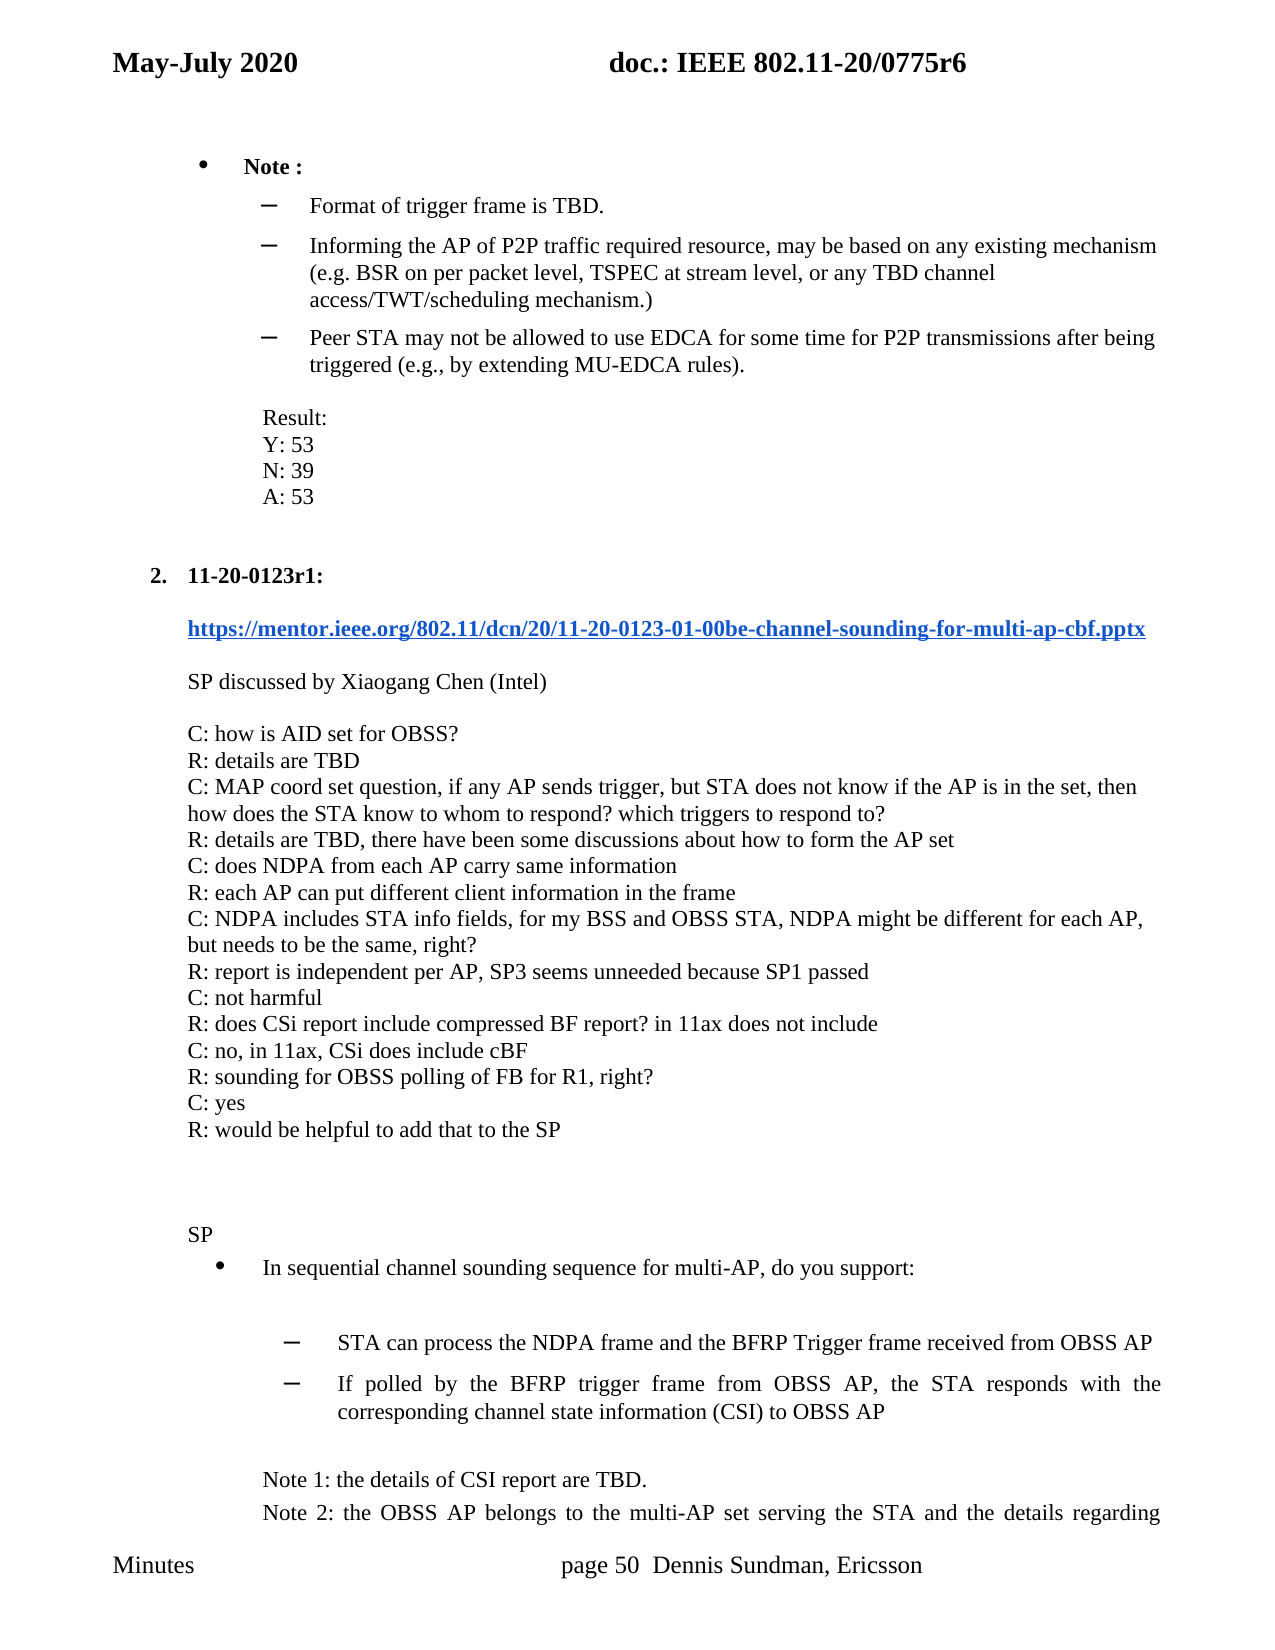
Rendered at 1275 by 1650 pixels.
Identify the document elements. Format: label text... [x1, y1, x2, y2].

text Y: 53 [187, 431, 1162, 457]
list Note : [208, 147, 1162, 181]
text R: details are TBD [187, 747, 1162, 773]
list STA can process the NDPA frame and the BFRP Trigger frame received from OBSS AP [300, 1323, 1162, 1357]
text C: how is AID set for OBSS? [187, 721, 1162, 747]
text C: not harmful [187, 984, 1162, 1010]
list In sequential channel sounding sequence for multi-AP, do you support: [225, 1248, 1162, 1281]
text SP [187, 1221, 1162, 1248]
text C: no, in 11ax, CSi does include cBF [187, 1037, 1162, 1063]
list Informing the AP of P2P traffic required resource, may be based on any existing mechanism (e.g. BSR on per packet level, TSPEC at stream level, or any TBD channel access/TWT/scheduling mechanism.) [277, 226, 1162, 312]
text R: does CSi report include compressed BF report? in 11ax does not include [187, 1010, 1162, 1037]
text https://mentor.ieee.org/802.11/dcn/20/11-20-0123-01-00be-channel-sounding-for-multi-ap-cbf.pptx [187, 615, 1162, 641]
list 11-20-0123r1: [150, 562, 1162, 589]
text C: yes [187, 1089, 1162, 1116]
text A: 53 [187, 483, 1162, 510]
text R: report is independent per AP, SP3 seems unneeded because SP1 passed [187, 958, 1162, 984]
text R: details are TBD, there have been some discussions about how to form the AP set [187, 826, 1162, 852]
text N: 39 [187, 457, 1162, 483]
text C: NDPA includes STA info fields, for my BSS and OBSS STA, NDPA might be different for each AP, but needs to be the same, right? [187, 905, 1162, 958]
text R: sounding for OBSS polling of FB for R1, right? [187, 1063, 1162, 1089]
text SP discussed by Xiaogang Chen (Intel) [187, 668, 1162, 694]
text R: each AP can put different client information in the frame [187, 879, 1162, 905]
text R: would be helpful to add that to the SP [187, 1116, 1162, 1142]
list If polled by the BFRP trigger frame from OBSS AP, the STA responds with the corresponding channel state information (CSI) to OBSS AP [300, 1364, 1162, 1424]
text Result: [187, 404, 1162, 431]
text Note 1: the details of CSI report are TBD. [262, 1466, 1162, 1492]
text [262, 1499, 1162, 1526]
text C: does NDPA from each AP carry same information [187, 852, 1162, 879]
list Peer STA may not be allowed to use EDCA for some time for P2P transmissions after being triggered (e.g., by extending MU-EDCA rules). [277, 318, 1162, 378]
text C: MAP coord set question, if any AP sends trigger, but STA does not know if the AP is in the set, then how does the STA know to whom to respond? which triggers to respond to? [187, 773, 1162, 826]
list Format of trigger frame is TBD. [277, 187, 1162, 220]
